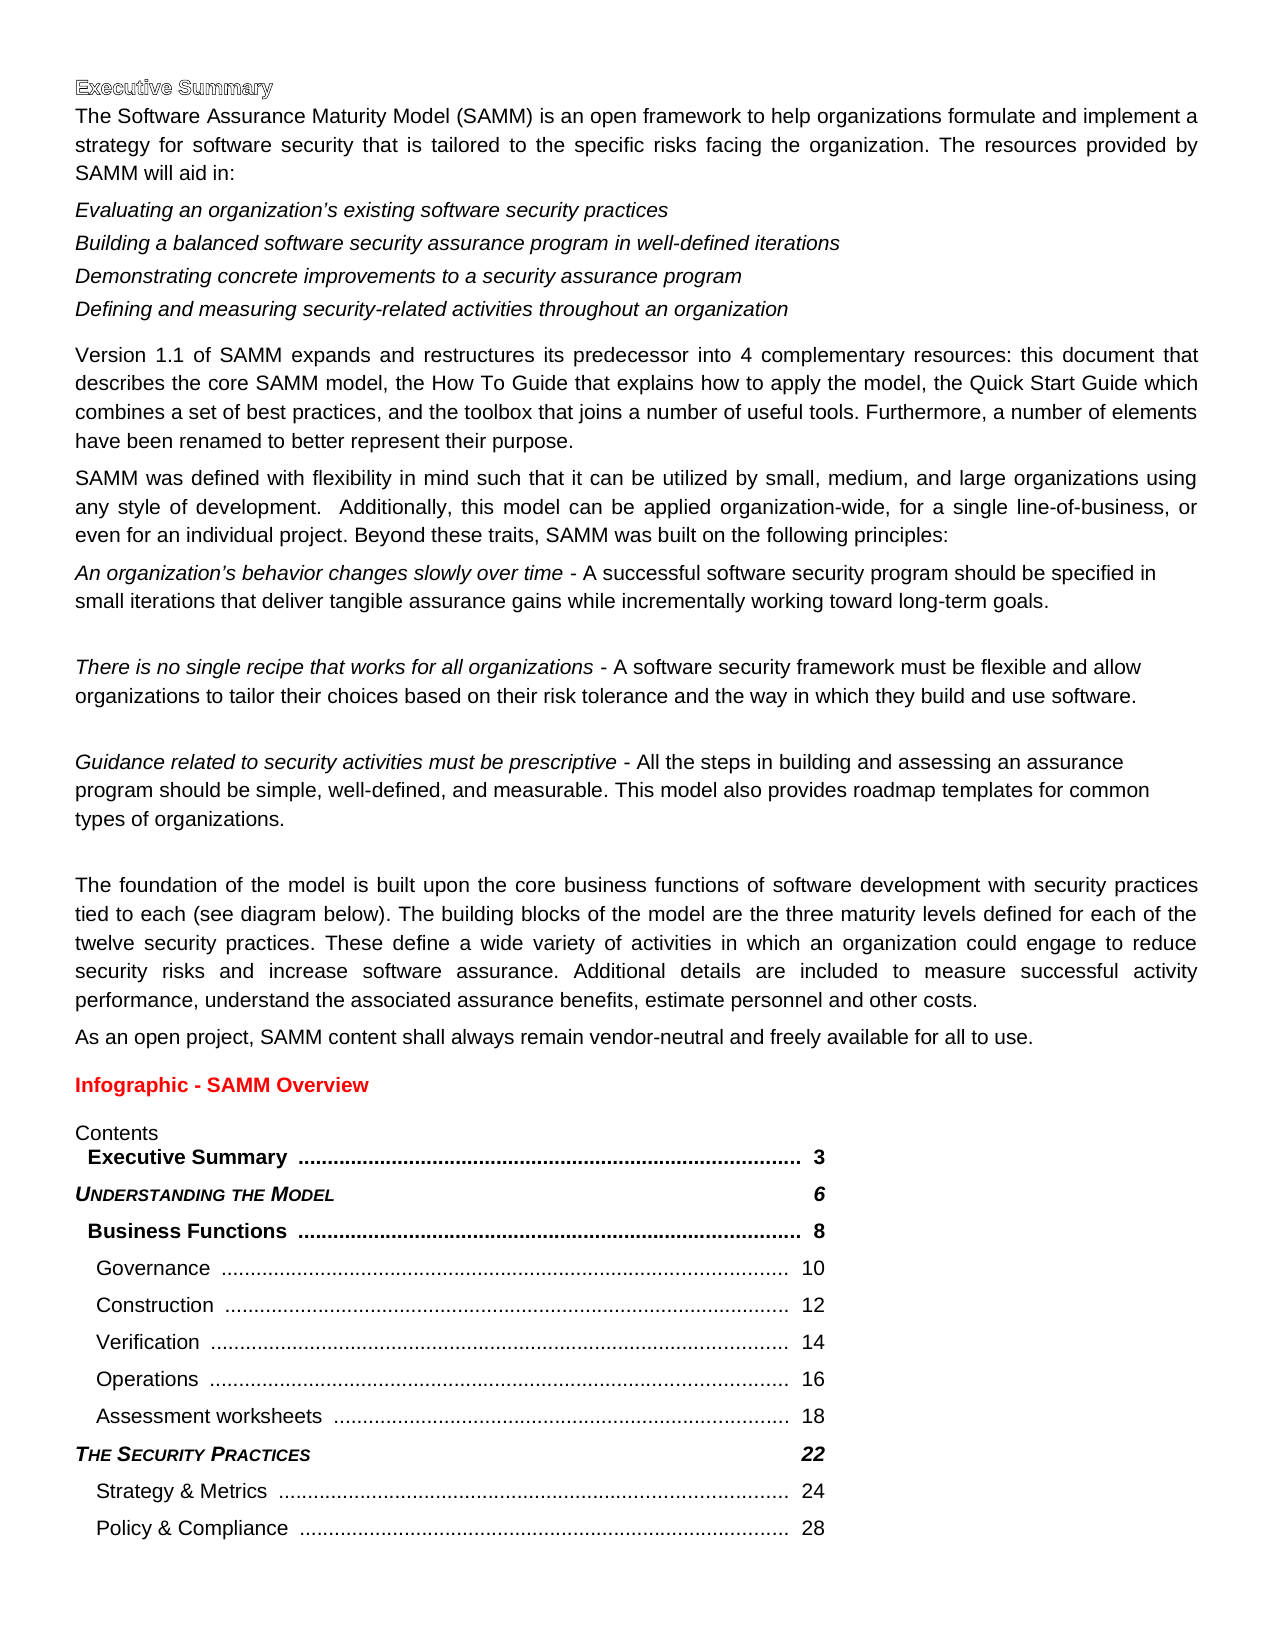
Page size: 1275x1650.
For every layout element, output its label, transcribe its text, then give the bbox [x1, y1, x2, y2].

subtitle Business Functions 8 [87, 1219, 1200, 1243]
text Operations 16 [96, 1367, 1200, 1391]
text An organization’s behavior changes slowly over time - A successful software security program should be specified in small iterations that deliver tangible assurance gains while incrementally working toward long-term goals. [75, 560, 1200, 613]
text Verification 14 [96, 1330, 1200, 1354]
text The Software Assurance Maturity Model (SAMM) is an open framework to help organizations formulate and implement a strategy for software security that is tailored to the specific risks facing the organization. The resources provided by SAMM will aid in: [75, 104, 1200, 185]
text Governance 10 [96, 1256, 1200, 1280]
text Strategy & Metrics 24 [96, 1478, 1200, 1502]
text There is no single recipe that works for all organizations - A software security framework must be flexible and allow organizations to tailor their choices based on their risk tolerance and the way in which they build and use software. [75, 655, 1200, 708]
text Construction 12 [96, 1293, 1200, 1317]
subtitle Understanding the Model 6 [75, 1182, 1200, 1206]
text Defining and measuring security-related activities throughout an organization [75, 297, 1200, 321]
subtitle The Security Practices 22 [75, 1441, 1200, 1465]
title Executive Summary [75, 75, 1200, 99]
text Infographic - SAMM Overview [75, 1073, 1200, 1097]
text Guidance related to security activities must be prescriptive - All the steps in building and assessing an assurance program should be simple, well-defined, and measurable. This model also provides roadmap templates for common types of organizations. [75, 749, 1200, 831]
subtitle Executive Summary 3 [87, 1145, 1200, 1169]
text The foundation of the model is built upon the core business functions of software development with security practices tied to each (see diagram below). The building blocks of the model are the three maturity levels defined for each of the twelve security practices. These define a wide variety of activities in which an organization could engage to reduce security risks and increase software assurance. Additional details are included to measure successful activity performance, understand the associated assurance benefits, estimate personnel and other costs. [75, 873, 1200, 1012]
text Version 1.1 of SAMM expands and restructures its predecessor into 4 complementary resources: this document that describes the core SAMM model, the How To Guide that explains how to apply the model, the Quick Start Guide which combines a set of best practices, and the toolbox that joins a number of useful tools. Furthermore, a number of elements have been renamed to better represent their purpose. [75, 342, 1200, 453]
text As an open project, SAMM content shall always remain vendor-neutral and freely available for all to use. [75, 1025, 1200, 1049]
text Policy & Compliance 28 [96, 1516, 1200, 1539]
text Contents [75, 1121, 1200, 1145]
text SAMM was defined with flexibility in mind such that it can be utilized by small, medium, and large organizations using any style of development. Additionally, this model can be applied organization-wide, for a single line-of-business, or even for an individual project. Beyond these traits, SAMM was built on the following principles: [75, 466, 1200, 547]
text Building a balanced software security assurance program in well-defined iterations [75, 231, 1200, 255]
text Evaluating an organization’s existing software security practices [75, 198, 1200, 222]
text Demonstrating concrete improvements to a security assurance program [75, 264, 1200, 288]
text Assessment worksheets 18 [96, 1404, 1200, 1428]
